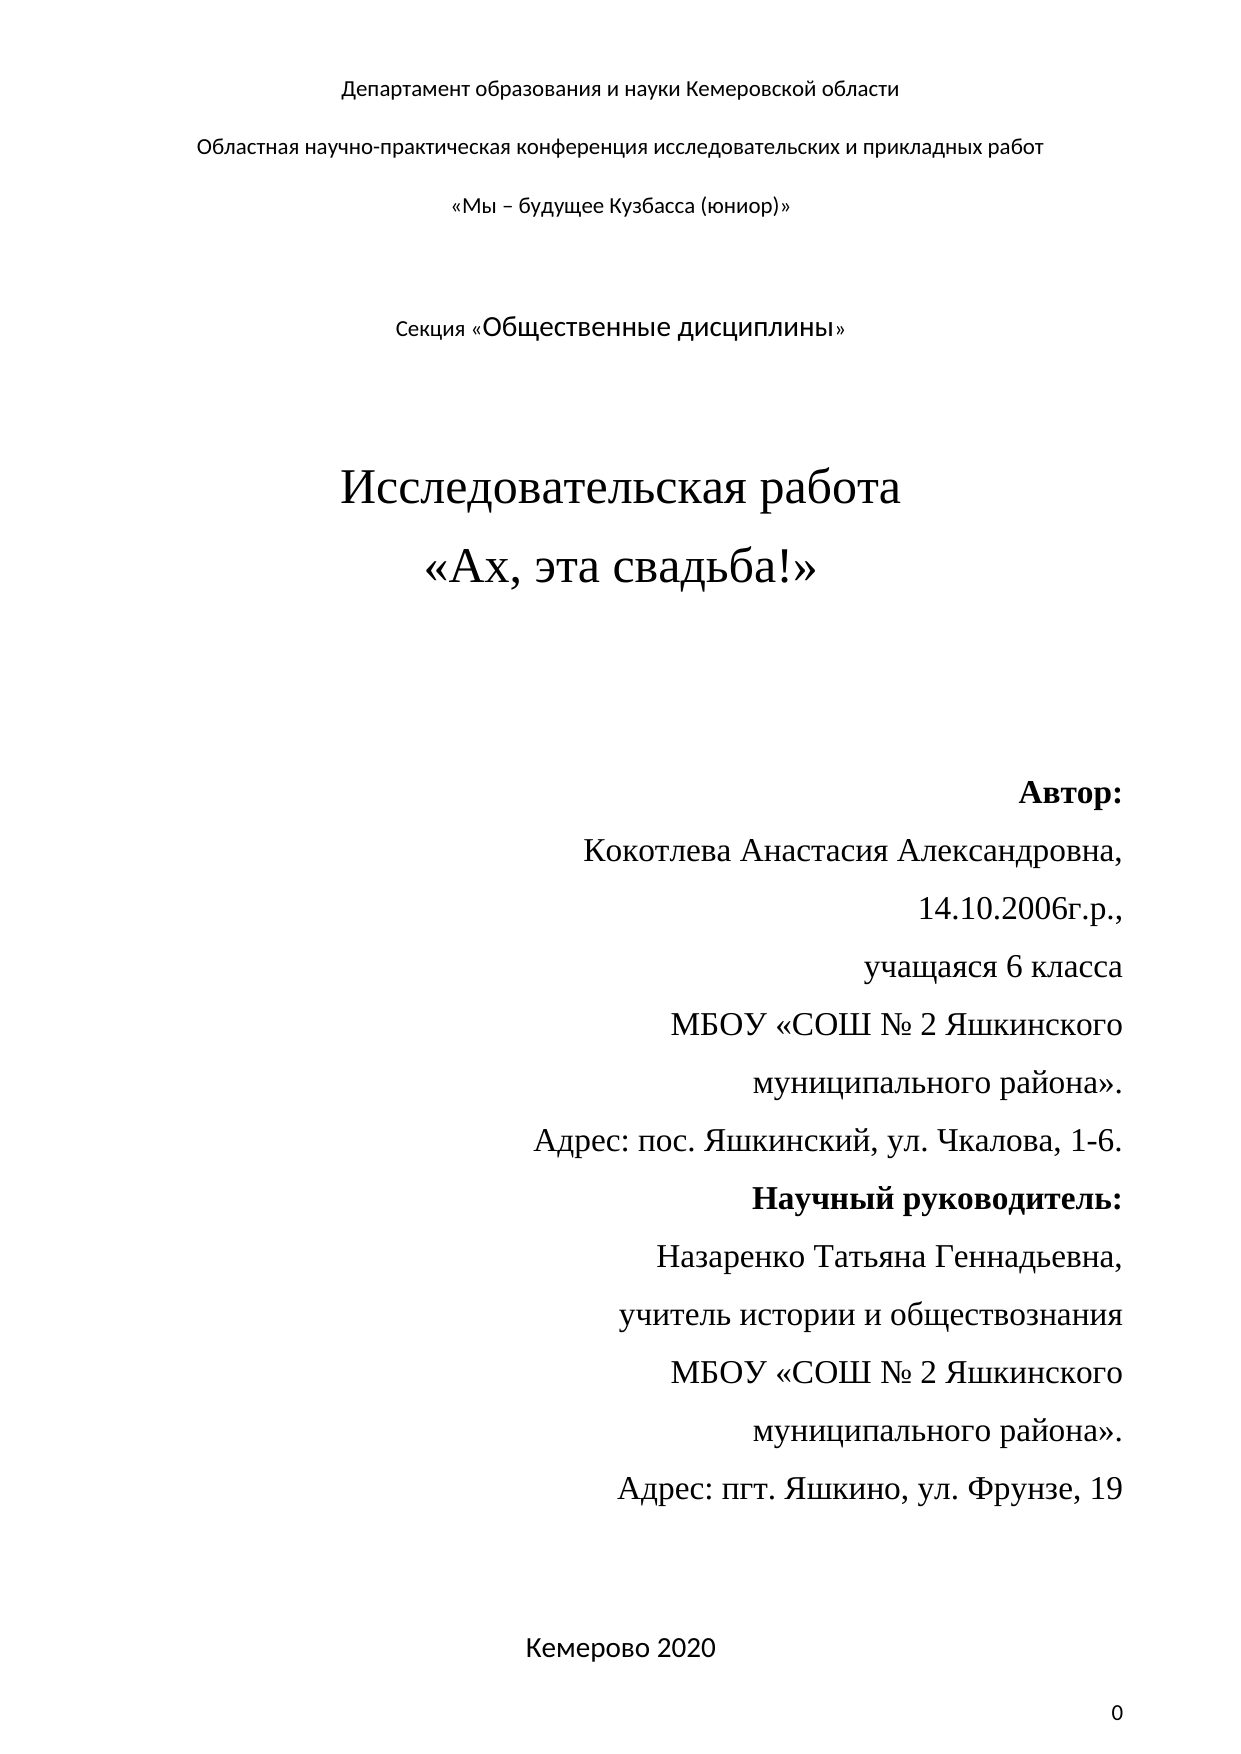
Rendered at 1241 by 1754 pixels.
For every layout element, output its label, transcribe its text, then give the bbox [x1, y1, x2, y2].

text Кемерово 2020 [118, 1629, 1123, 1665]
text «Ах, эта свадьба!» [118, 536, 1123, 593]
text Назаренко Татьяна Геннадьевна, [118, 1236, 1123, 1275]
text Автор: [118, 772, 1123, 811]
text Адрес: пгт. Яшкино, ул. Фрунзе, 19 [118, 1468, 1123, 1507]
text Исследовательская работа [118, 457, 1123, 515]
text Адрес: пос. Яшкинский, ул. Чкалова, 1-6. [118, 1120, 1123, 1159]
text Секция «Общественные дисциплины» [118, 308, 1123, 344]
text МБОУ «СОШ № 2 Яшкинского [118, 1004, 1123, 1043]
text Областная научно-практическая конференция исследовательских и прикладных работ [118, 132, 1123, 161]
text муниципального района». [118, 1411, 1123, 1449]
text учитель истории и обществознания [118, 1294, 1123, 1333]
text Кокотлева Анастасия Александровна, [118, 830, 1123, 869]
text «Мы – будущее Кузбасса (юниор)» [118, 191, 1123, 219]
text 14.10.2006г.р., [118, 888, 1123, 927]
text Научный руководитель: [118, 1178, 1123, 1217]
text Департамент образования и науки Кемеровской области [118, 74, 1123, 102]
text МБОУ «СОШ № 2 Яшкинского [118, 1352, 1123, 1391]
text учащаяся 6 класса [118, 946, 1123, 985]
text муниципального района». [118, 1062, 1123, 1101]
